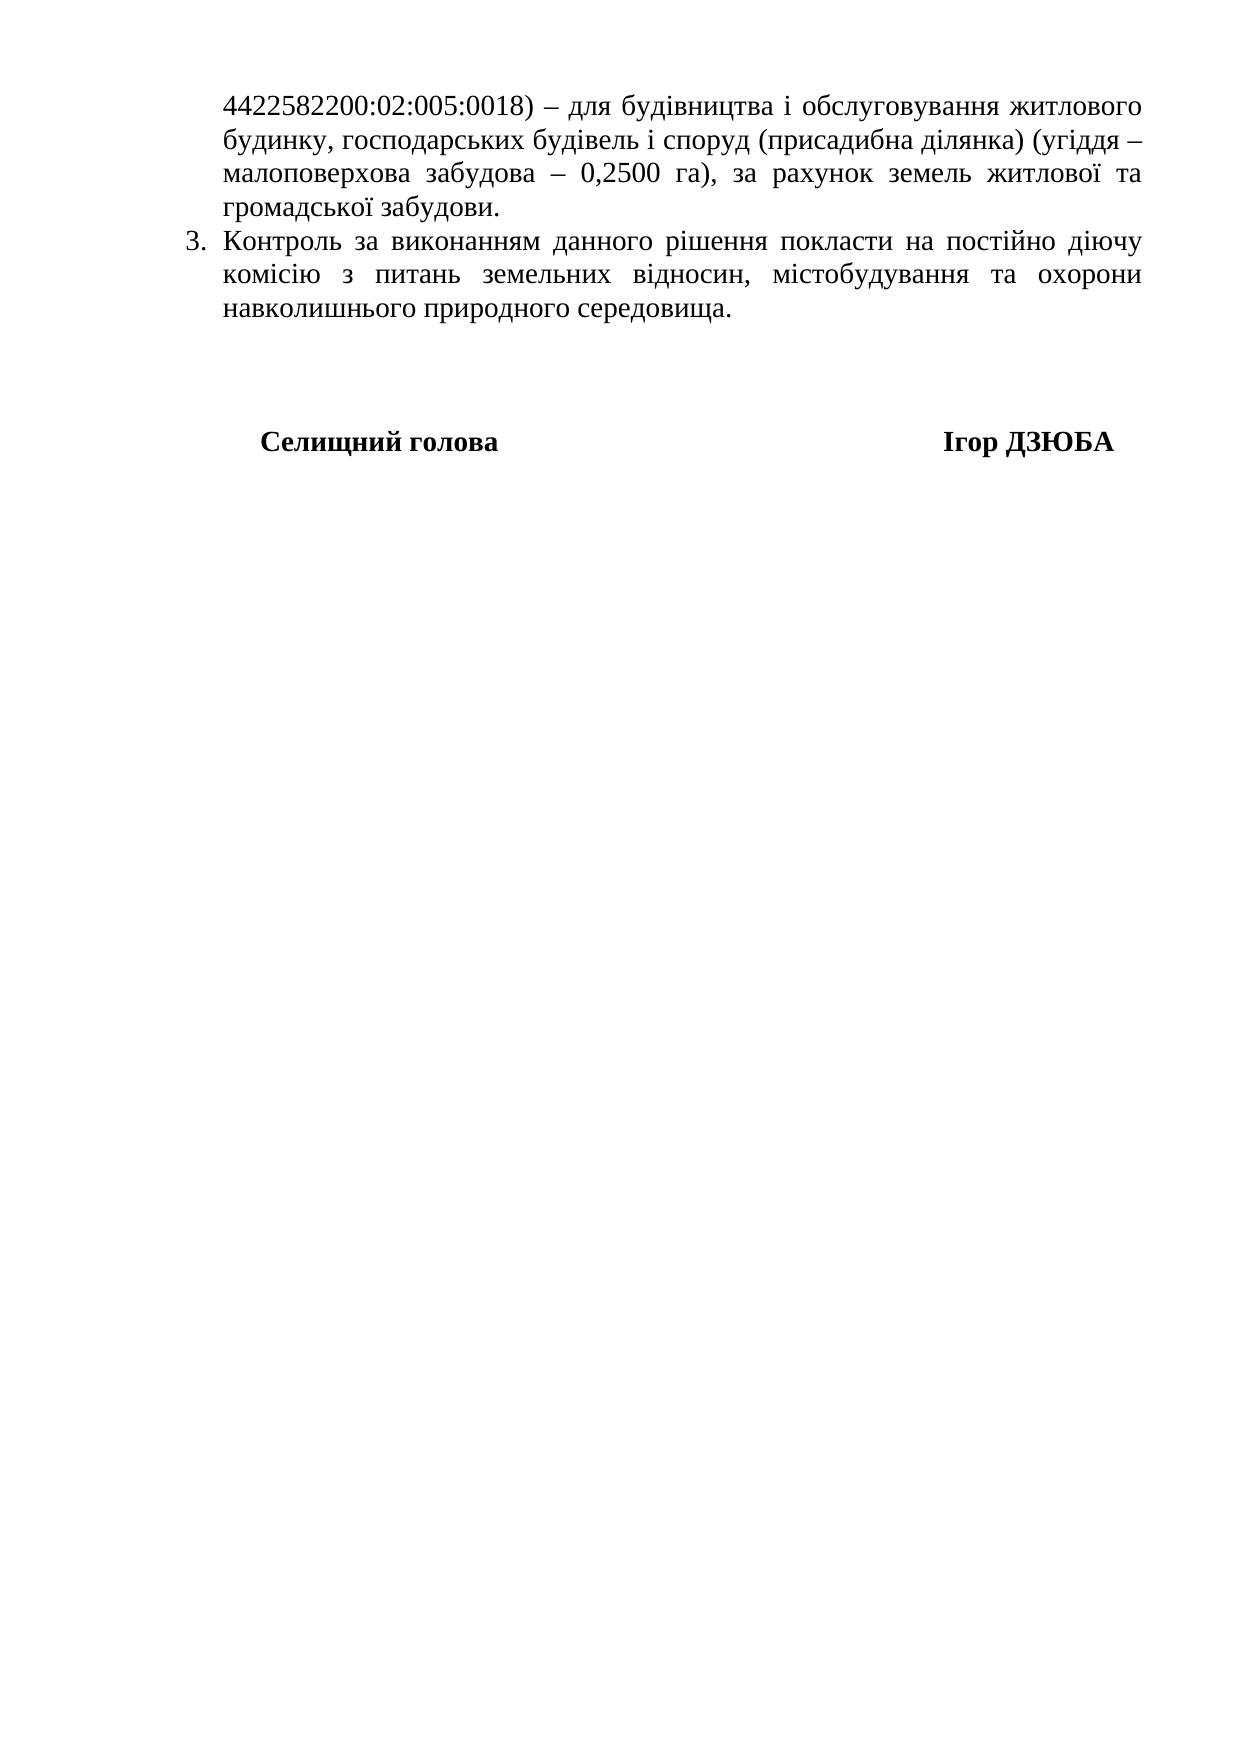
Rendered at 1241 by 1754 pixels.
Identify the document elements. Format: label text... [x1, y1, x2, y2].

list Контроль за виконанням данного рішення покласти на постійно діючу комісію з питань земельних відносин, містобудування та охорони навколишнього природного середовища. [185, 223, 1143, 323]
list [185, 88, 1143, 223]
text Селищний голова Ігор ДЗЮБА [223, 424, 1152, 457]
